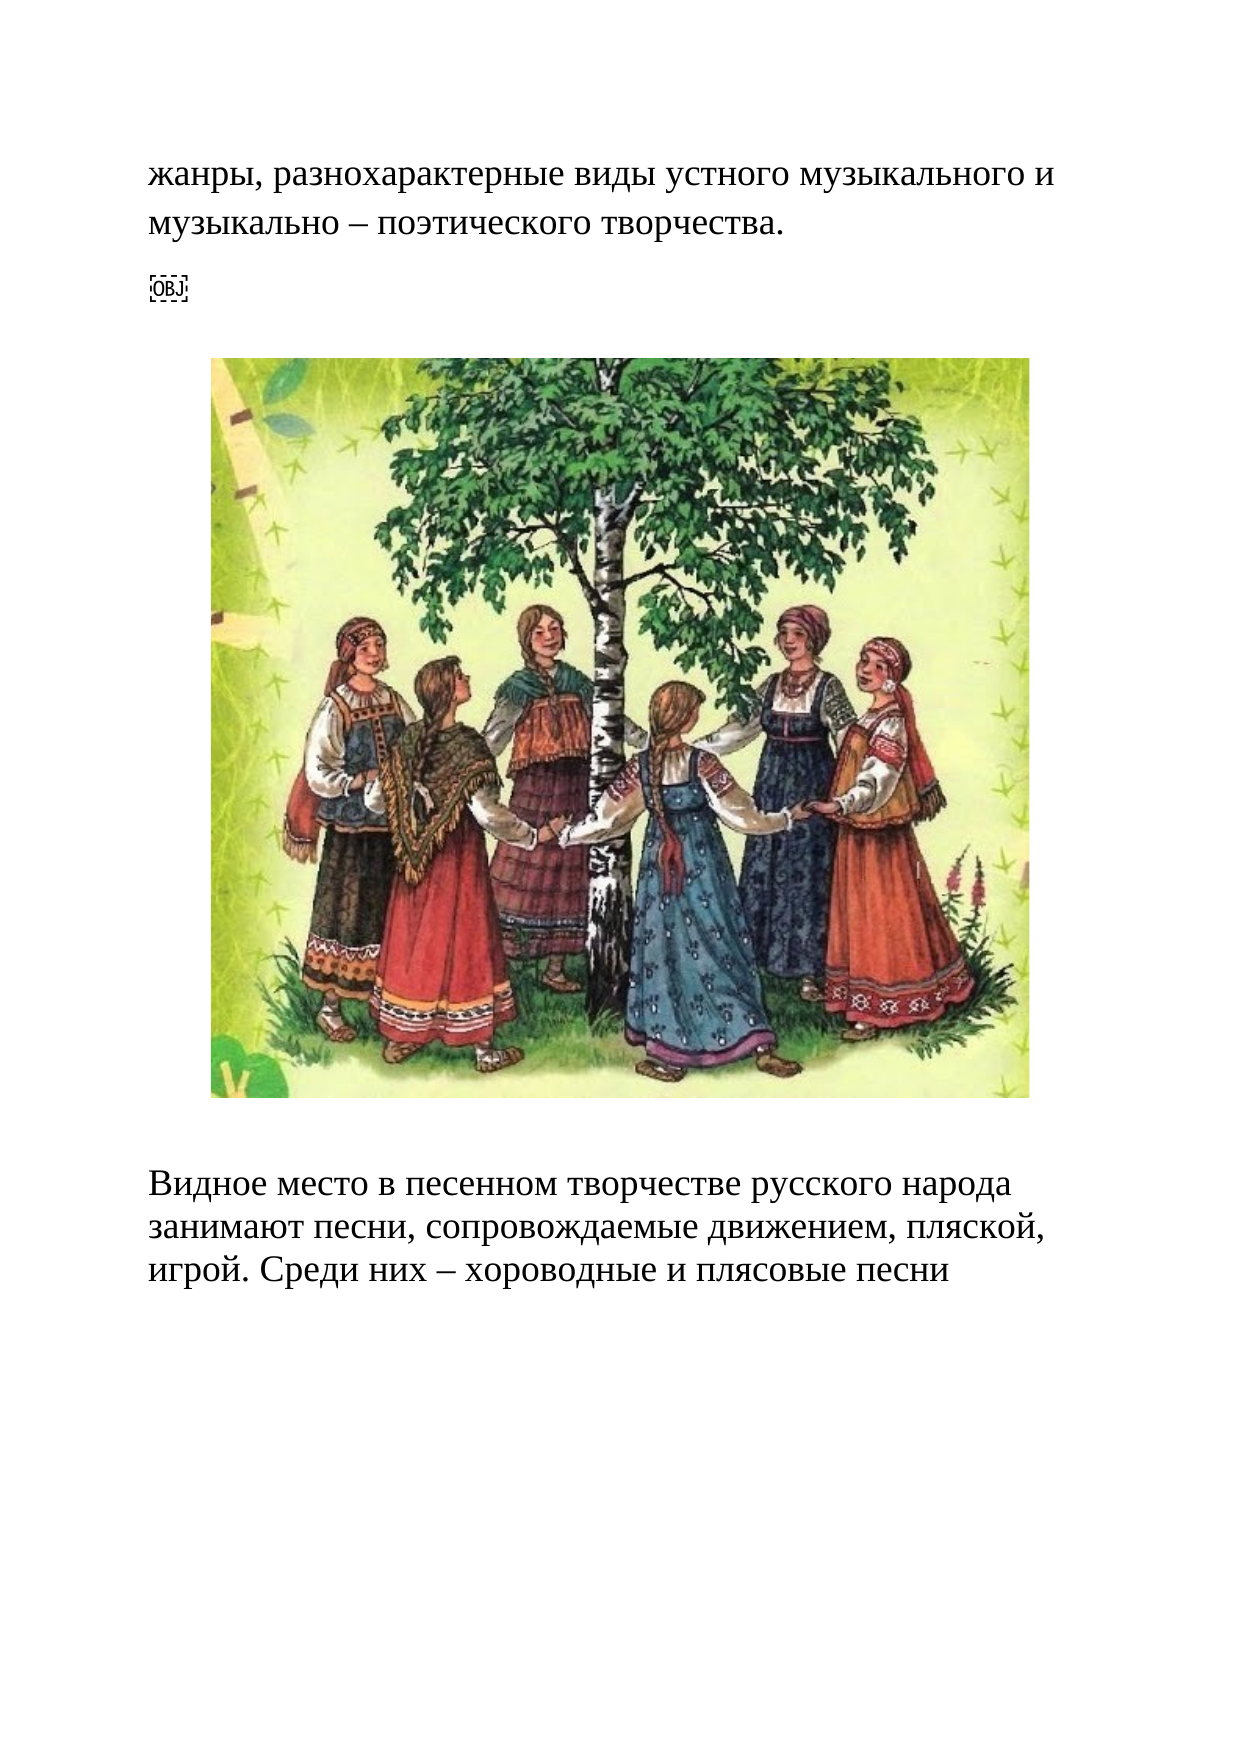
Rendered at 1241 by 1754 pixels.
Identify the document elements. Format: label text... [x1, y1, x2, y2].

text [148, 150, 1090, 243]
text Видное место в песенном творчестве русского народа занимают песни, сопровождаемые движением, пляской, игрой. Среди них – хороводные и плясовые песни [148, 1161, 1090, 1290]
text ￼ [150, 268, 1090, 311]
picture [210, 358, 1030, 1098]
